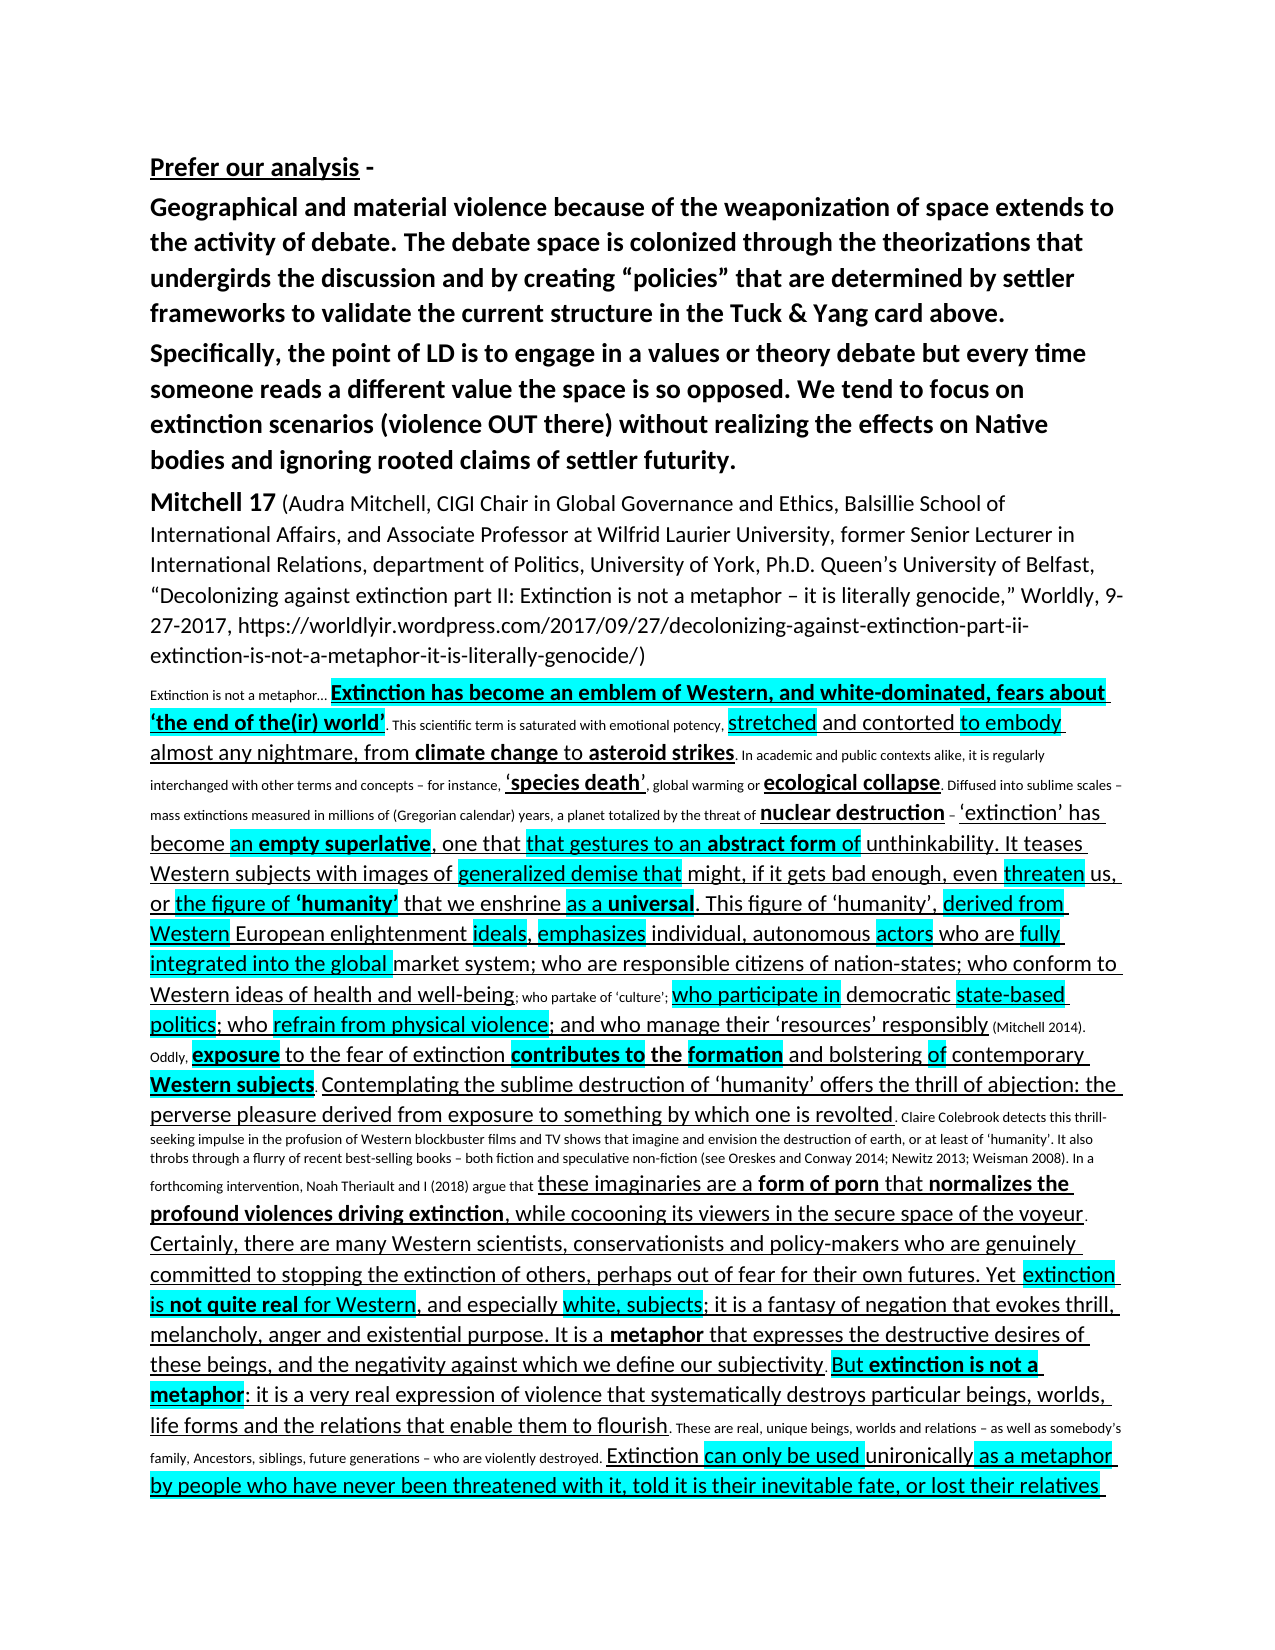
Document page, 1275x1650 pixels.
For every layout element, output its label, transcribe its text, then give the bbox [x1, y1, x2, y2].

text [150, 678, 1125, 1499]
subtitle Prefer our analysis - [150, 150, 1125, 183]
text Mitchell 17 (Audra Mitchell, CIGI Chair in Global Governance and Ethics, Balsillie School of International Affairs, and Associate Professor at Wilfrid Laurier University, former Senior Lecturer in International Relations, department of Politics, University of York, Ph.D. Queen’s University of Belfast, “Decolonizing against extinction part II: Extinction is not a metaphor – it is literally genocide,” Worldly, 9-27-2017, https://worldlyir.wordpress.com/2017/09/27/decolonizing-against-extinction-part-ii-extinction-is-not-a-metaphor-it-is-literally-genocide/) [150, 485, 1125, 669]
subtitle Geographical and material violence because of the weaponization of space extends to the activity of debate. The debate space is colonized through the theorizations that undergirds the discussion and by creating “policies” that are determined by settler frameworks to validate the current structure in the Tuck & Yang card above. [150, 190, 1125, 330]
subtitle Specifically, the point of LD is to engage in a values or theory debate but every time someone reads a different value the space is so opposed. We tend to focus on extinction scenarios (violence OUT there) without realizing the effects on Native bodies and ignoring rooted claims of settler futurity. [150, 336, 1125, 476]
